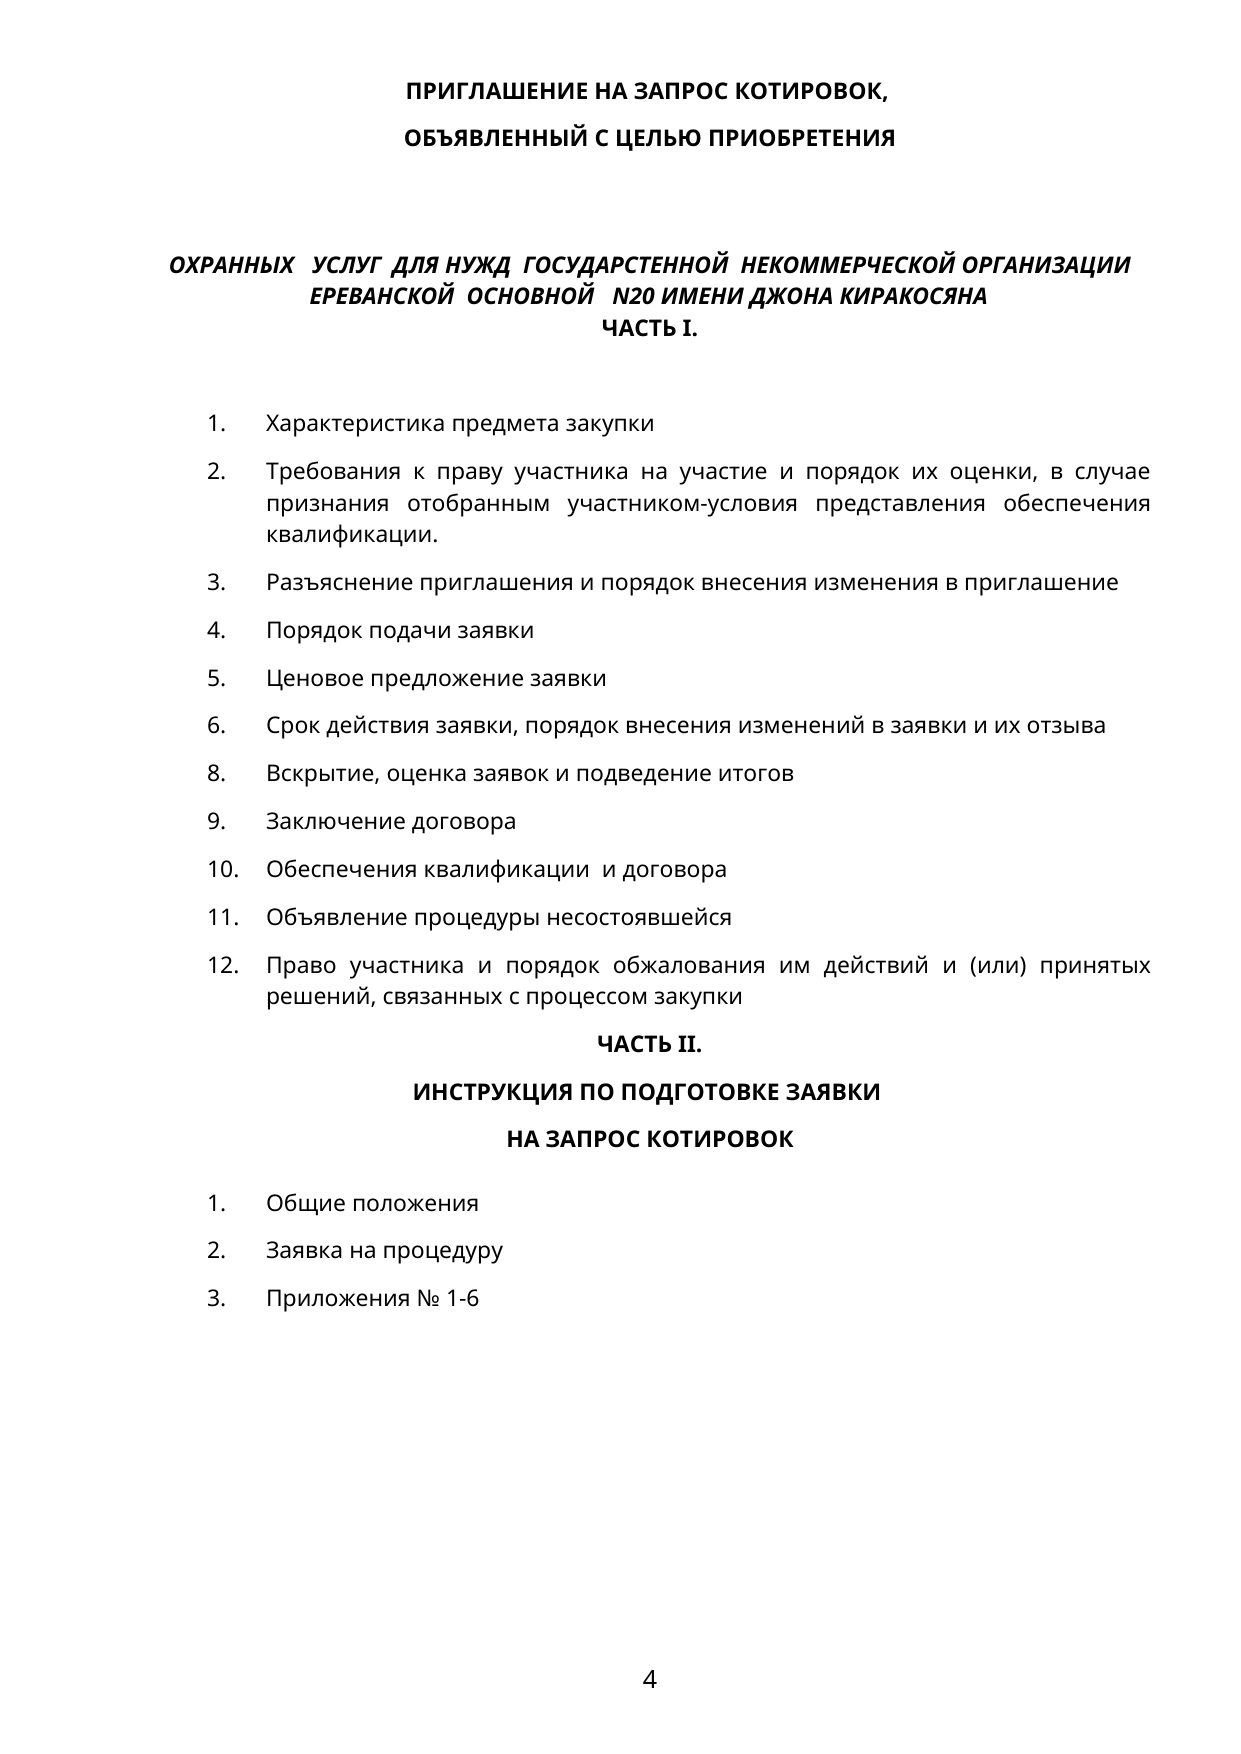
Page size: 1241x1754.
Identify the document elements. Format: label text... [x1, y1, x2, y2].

text 1. Общие положения [207, 1186, 1152, 1218]
text 10. Обеспечения квалификации и договора [207, 853, 1152, 884]
text 1. Характеристика предмета закупки [207, 407, 1152, 438]
text ОХРАННЫХ УСЛУГ ДЛЯ НУЖД ГОСУДАРСТЕННОЙ НЕКОММЕРЧЕСКОЙ ОРГАНИЗАЦИИ ЕРЕВАНСКОЙ ОСНОВНОЙ N20 ИМЕНИ ДЖОНА КИРАКОСЯНА [148, 249, 1152, 311]
text 3. Разъяснение приглашения и порядок внесения изменения в приглашение [207, 566, 1152, 597]
text ЧАСТЬ II. [148, 1028, 1152, 1059]
text 2. Требования к праву участника на участие и порядок их оценки, в случае признания отобранным участником-условия представления обеспечения квалификации. [207, 455, 1152, 549]
text 12. Право участника и порядок обжалования им действий и (или) принятых решений, связанных с процессом закупки [207, 949, 1152, 1011]
text 6. Срок действия заявки, порядок внесения изменений в заявки и их отзыва [207, 709, 1152, 741]
text ЧАСТЬ I. [148, 311, 1152, 343]
text 9. Заключение договора [207, 805, 1152, 836]
text 4. Порядок подачи заявки [207, 613, 1152, 645]
text 3. Приложения № 1-6 [207, 1282, 1152, 1313]
text ПРИГЛАШЕНИЕ НА ЗАПРОС КОТИРОВОК, ОБЪЯВЛЕННЫЙ С ЦЕЛЬЮ ПРИОБРЕТЕНИЯ [148, 75, 1152, 153]
text 8. Вскрытие, оценка заявок и подведение итогов [207, 757, 1152, 788]
text 2. Заявка на процедуру [207, 1234, 1152, 1266]
text ИНСТРУКЦИЯ ПО ПОДГОТОВКЕ ЗАЯВКИ НА ЗАПРОС КОТИРОВОК [148, 1076, 1152, 1154]
text 5. Ценовое предложение заявки [207, 661, 1152, 693]
text 11. Объявление процедуры несостоявшейся [207, 901, 1152, 932]
